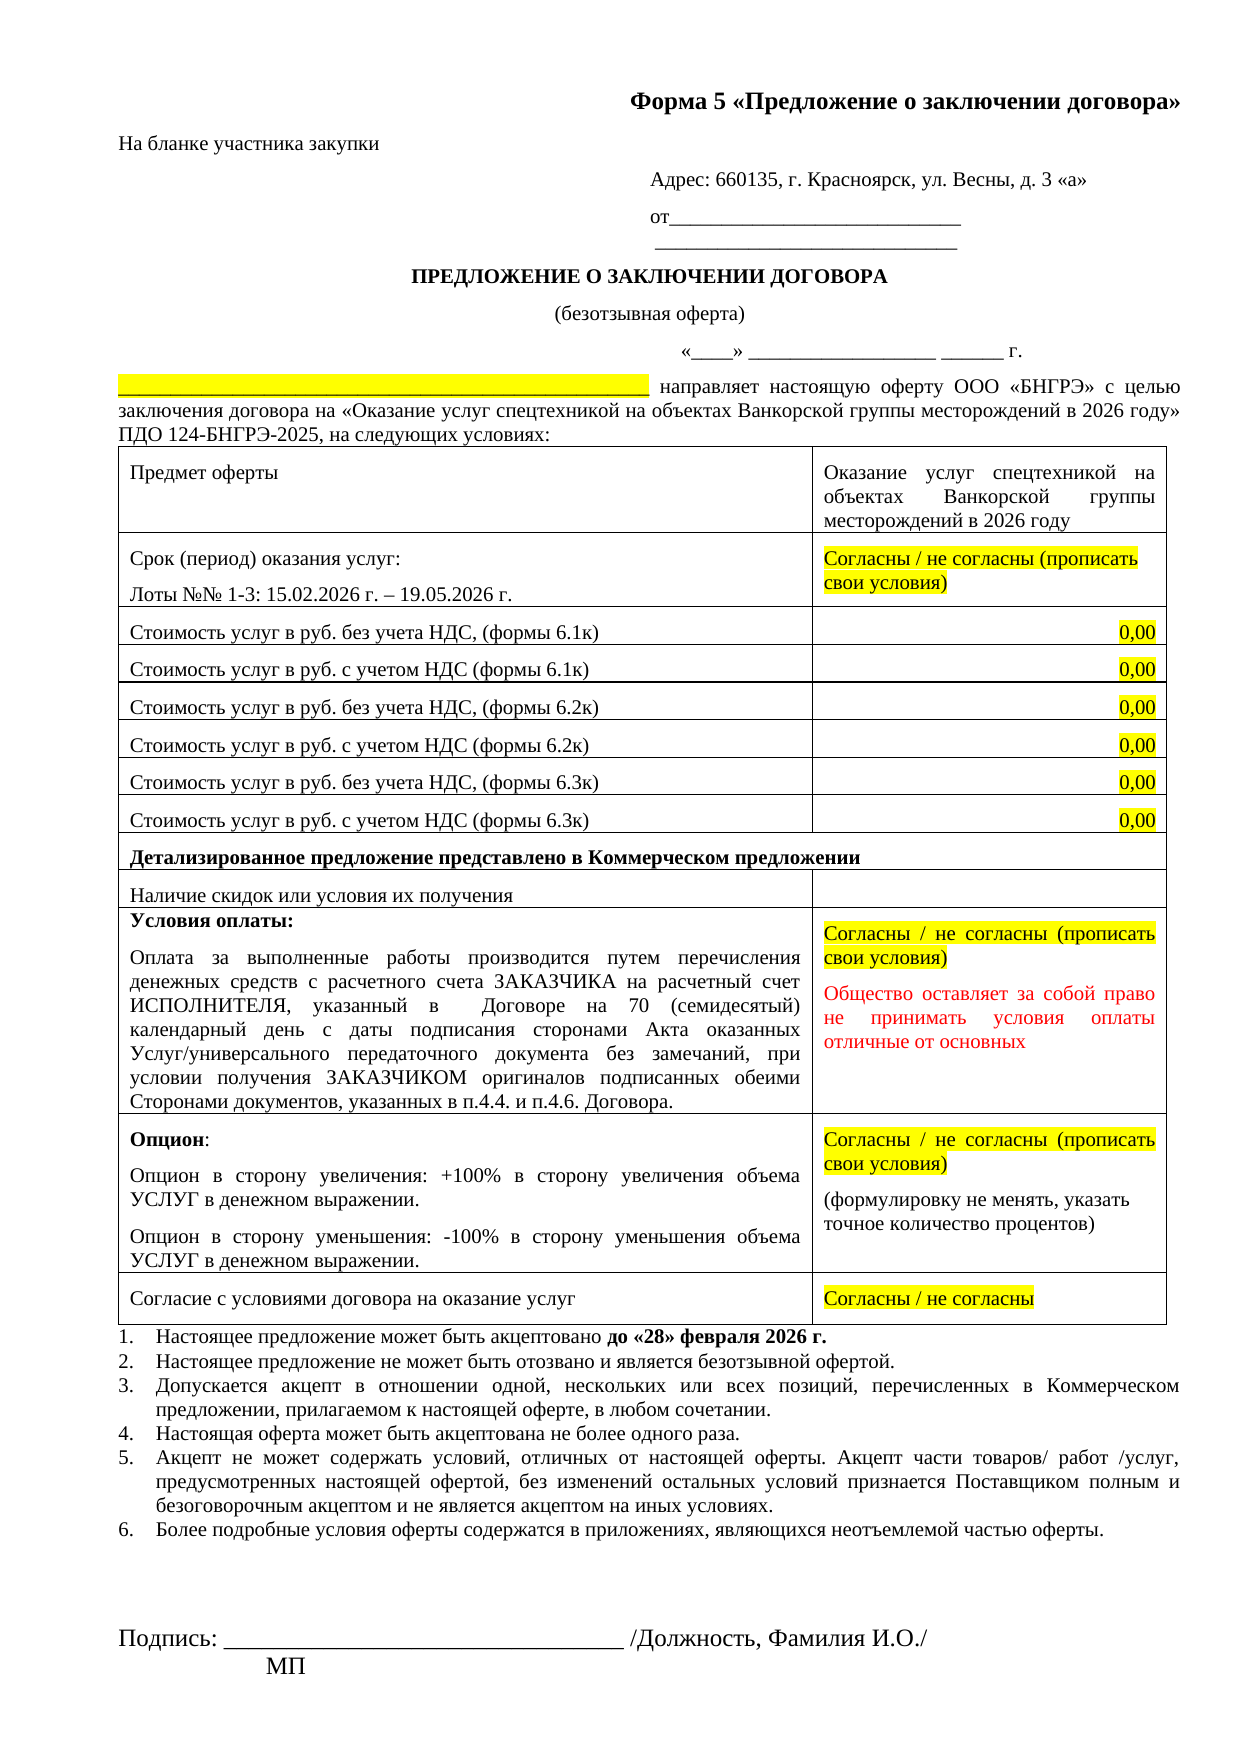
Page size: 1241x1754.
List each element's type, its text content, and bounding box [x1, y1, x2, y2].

list Акцепт не может содержать условий, отличных от настоящей оферты. Акцепт части товаров/ работ /услуг, предусмотренных настоящей офертой, без изменений остальных условий признается Поставщиком полным и безоговорочным акцептом и не является акцептом на иных условиях. [118, 1445, 1181, 1517]
text (безотзывная оферта) [118, 301, 1181, 325]
table_cell Стоимость услуг в руб. с учетом НДС (формы 6.1к) [119, 645, 812, 681]
table_cell Согласны / не согласны (прописать свои условия) [813, 533, 1166, 606]
table_cell Стоимость услуг в руб. с учетом НДС (формы 6.3к) [119, 795, 812, 832]
table_header Оказание услуг спецтехникой на объектах Ванкорской группы месторождений в 2026 году [813, 447, 1166, 532]
table_cell 0,00 [813, 683, 1166, 719]
text от____________________________ _____________________________ [650, 204, 1181, 252]
text ПРЕДЛОЖЕНИЕ О ЗАКЛЮЧЕНИИ ДОГОВОРА [118, 264, 1181, 288]
table_cell Согласие с условиями договора на оказание услуг [119, 1273, 812, 1323]
table_cell Стоимость услуг в руб. без учета НДС, (формы 6.2к) [119, 683, 812, 719]
table_cell 0,00 [813, 795, 1166, 832]
table_cell Стоимость услуг в руб. с учетом НДС (формы 6.2к) [119, 720, 812, 757]
table_cell Наличие скидок или условия их получения [119, 870, 812, 907]
table_cell [813, 870, 1166, 907]
table_cell Условия оплаты: Оплата за выполненные работы производится путем перечисления денежных средств с расчетного счета ЗАКАЗЧИКА на расчетный счет ИСПОЛНИТЕЛЯ, указанный в Договоре на 70 (семидесятый) календарный день с даты подписания сторонами Акта оказанных Услуг/универсального передаточного документа без замечаний, при условии получения ЗАКАЗЧИКОМ оригиналов подписанных обеими Сторонами документов, указанных в п.4.4. и п.4.6. Договора. [119, 908, 812, 1113]
text ___________________________________________________ направляет настоящую оферту ООО «БНГРЭ» с целью заключения договора на «Оказание услуг спецтехникой на объектах Ванкорской группы месторождений в 2026 году» ПДО 124-БНГРЭ-2025, на следующих условиях: [118, 374, 1181, 446]
table_cell Детализированное предложение представлено в Коммерческом предложении [119, 833, 1166, 869]
table_header Предмет оферты [119, 447, 812, 532]
text На бланке участника закупки [118, 131, 1181, 155]
table_cell Стоимость услуг в руб. без учета НДС, (формы 6.3к) [119, 758, 812, 794]
table_cell Опцион: Опцион в сторону увеличения: +100% в сторону увеличения объема УСЛУГ в денежном выражении. Опцион в сторону уменьшения: -100% в сторону уменьшения объема УСЛУГ в денежном выражении. [119, 1114, 812, 1272]
table_cell 0,00 [813, 645, 1166, 681]
table_cell Срок (период) оказания услуг: Лоты №№ 1-3: 15.02.2026 г. – 19.05.2026 г. [119, 533, 812, 606]
list Настоящее предложение может быть акцептовано до «28» февраля 2026 г. [118, 1324, 1181, 1348]
table_cell 0,00 [813, 758, 1166, 794]
list Настоящее предложение не может быть отозвано и является безотзывной офертой. [118, 1348, 1181, 1373]
table_cell 0,00 [813, 720, 1166, 757]
table_cell Согласны / не согласны (прописать свои условия) Общество оставляет за собой право не принимать условия оплаты отличные от основных [813, 908, 1166, 1113]
list Более подробные условия оферты содержатся в приложениях, являющихся неотъемлемой частью оферты. [118, 1517, 1181, 1541]
list Настоящая оферта может быть акцептована не более одного раза. [118, 1421, 1181, 1445]
list Допускается акцепт в отношении одной, нескольких или всех позиций, перечисленных в Коммерческом предложении, прилагаемом к настоящей оферте, в любом сочетании. [118, 1373, 1181, 1421]
table_cell 0,00 [813, 607, 1166, 644]
table_cell Стоимость услуг в руб. без учета НДС, (формы 6.1к) [119, 607, 812, 644]
text «____» __________________ ______ г. [681, 337, 1181, 362]
table_cell Согласны / не согласны (прописать свои условия) (формулировку не менять, указать точное количество процентов) [813, 1114, 1166, 1272]
text Адрес: 660135, г. Красноярск, ул. Весны, д. 3 «а» [650, 167, 1181, 191]
table_cell Согласны / не согласны [813, 1273, 1166, 1323]
